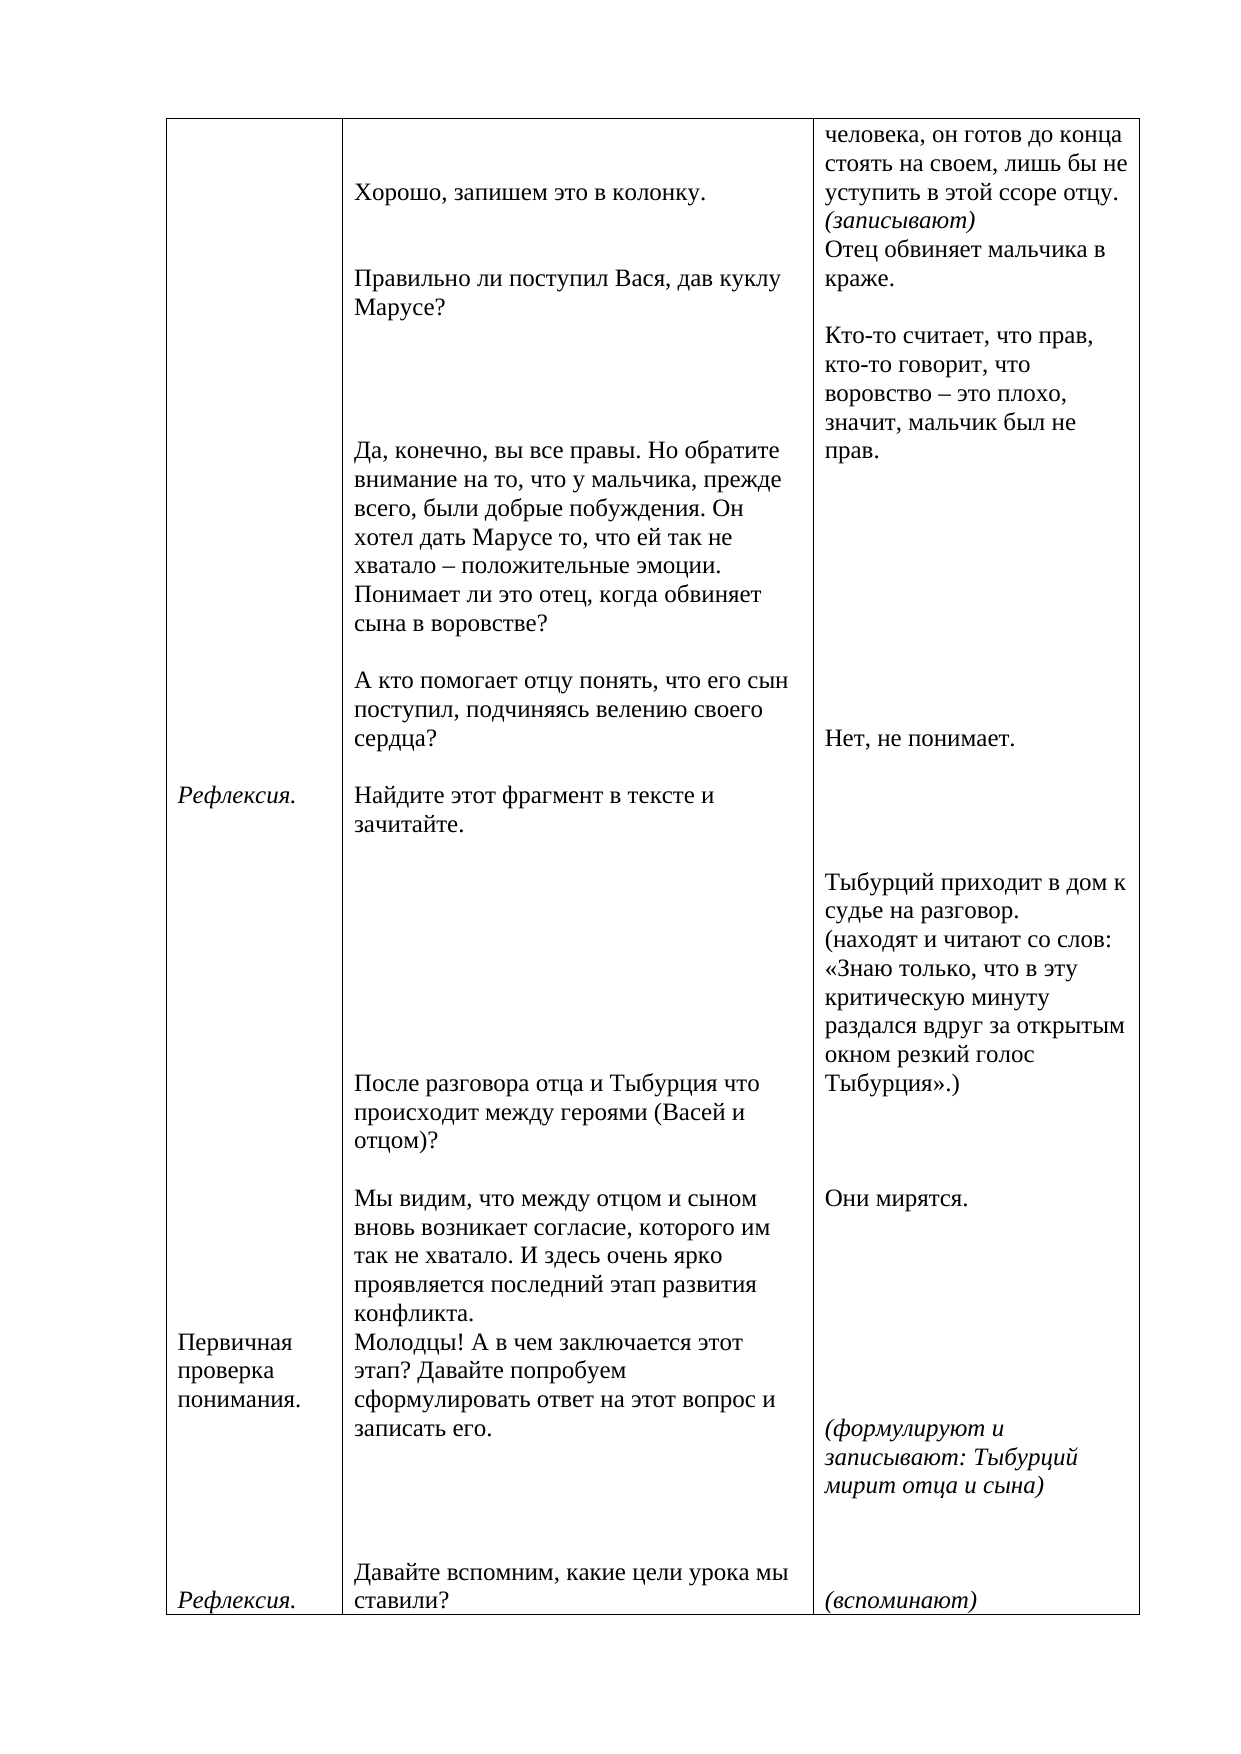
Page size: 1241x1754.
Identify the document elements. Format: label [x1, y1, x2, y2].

table_cell [343, 119, 813, 1614]
table_cell [167, 119, 342, 1614]
table_cell [814, 119, 1139, 1614]
